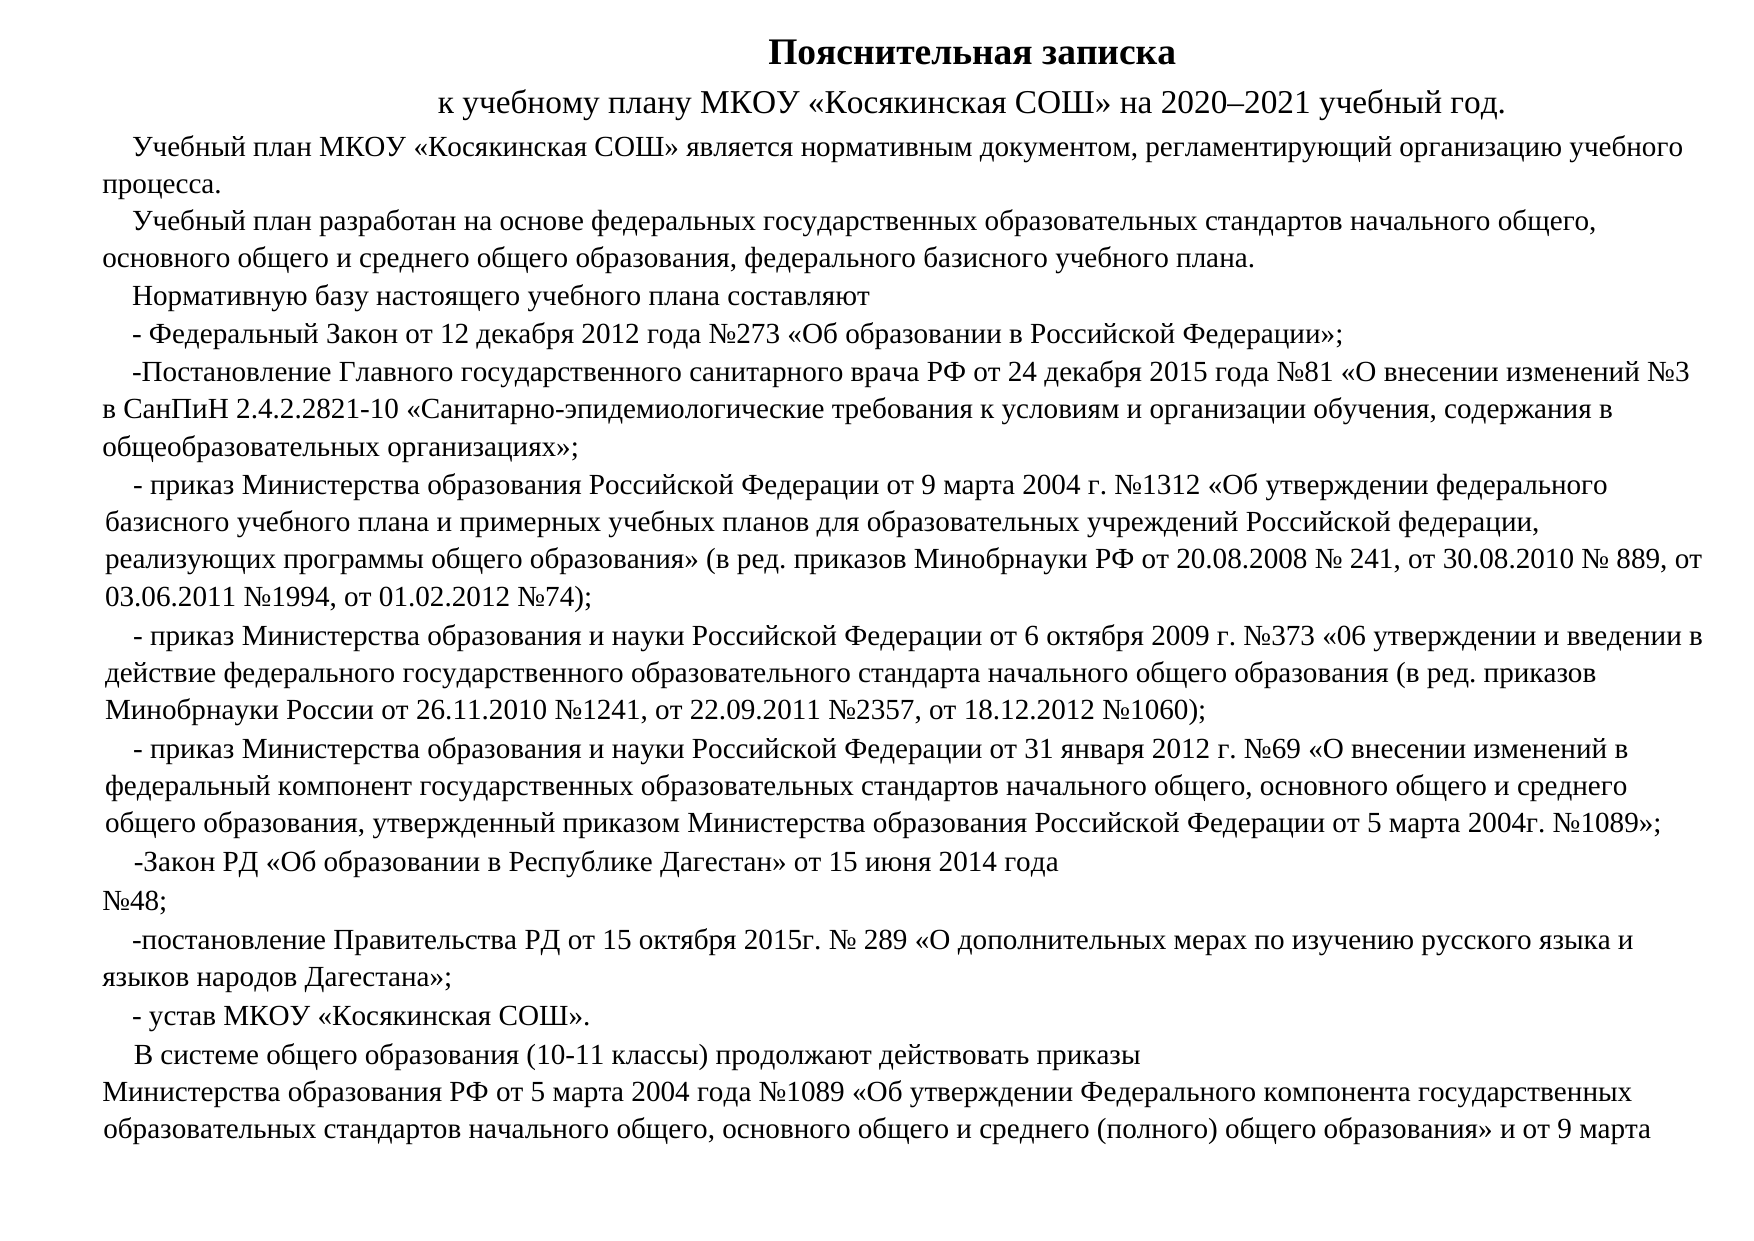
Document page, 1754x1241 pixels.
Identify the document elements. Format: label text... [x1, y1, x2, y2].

text - приказ Министерства образования и науки Российской Федерации от 31 января 2012 г. №69 «О внесении изменений в федеральный компонент государственных образовательных стандартов начального общего, основного общего и среднего общего образования, утвержденный приказом Министерства образования Российской Федерации от 5 марта 2004г. №1089»; [104, 731, 1710, 839]
text Учебный план МКОУ «Косякинская СОШ» является нормативным документом, регламентирующий организацию учебного процесса. [102, 129, 1710, 199]
text -Постановление Главного государственного санитарного врача РФ от 24 декабря 2015 года №81 «О внесении изменений №3 в СанПиН 2.4.2.2821-10 «Санитарно-эпидемиологические требования к условиям и организации обучения, содержания в общеобразовательных организациях»; [102, 354, 1710, 462]
text -Закон РД «Об образовании в Республике Дагестан» от 15 июня 2014 года [133, 844, 1710, 878]
text - приказ Министерства образования Российской Федерации от 9 марта 2004 г. №1312 «Об утверждении федерального базисного учебного плана и примерных учебных планов для образовательных учреждений Российской федерации, реализующих программы общего образования» (в ред. приказов Минобрнауки РФ от 20.08.2008 № 241, от 30.08.2010 № 889, от 03.06.2011 №1994, от 01.02.2012 №74); [104, 467, 1710, 612]
text к учебному плану МКОУ «Косякинская СОШ» на 2020–2021 учебный год. [276, 82, 1669, 121]
text Нормативную базу настоящего учебного плана составляют [102, 278, 1710, 311]
text - Федеральный Закон от 12 декабря 2012 года №273 «Об образовании в Российской Федерации»; [102, 316, 1710, 349]
text Пояснительная записка [276, 29, 1669, 73]
text -постановление Правительства РД от 15 октября 2015г. № 289 «О дополнительных мерах по изучению русского языка и языков народов Дагестана»; [102, 922, 1710, 993]
text - приказ Министерства образования и науки Российской Федерации от 6 октября 2009 г. №373 «06 утверждении и введении в действие федерального государственного образовательного стандарта начального общего образования (в ред. приказов Минобрнауки России от 26.11.2010 №1241, от 22.09.2011 №2357, от 18.12.2012 №1060); [104, 618, 1710, 726]
text - устав МКОУ «Косякинская СОШ». [102, 998, 1710, 1031]
text Учебный план разработан на основе федеральных государственных образовательных стандартов начального общего, основного общего и среднего общего образования, федерального базисного учебного плана. [102, 203, 1710, 274]
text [102, 1074, 1710, 1145]
text В системе общего образования (10-11 классы) продолжают действовать приказы [133, 1037, 1710, 1070]
text №48; [102, 883, 1710, 916]
